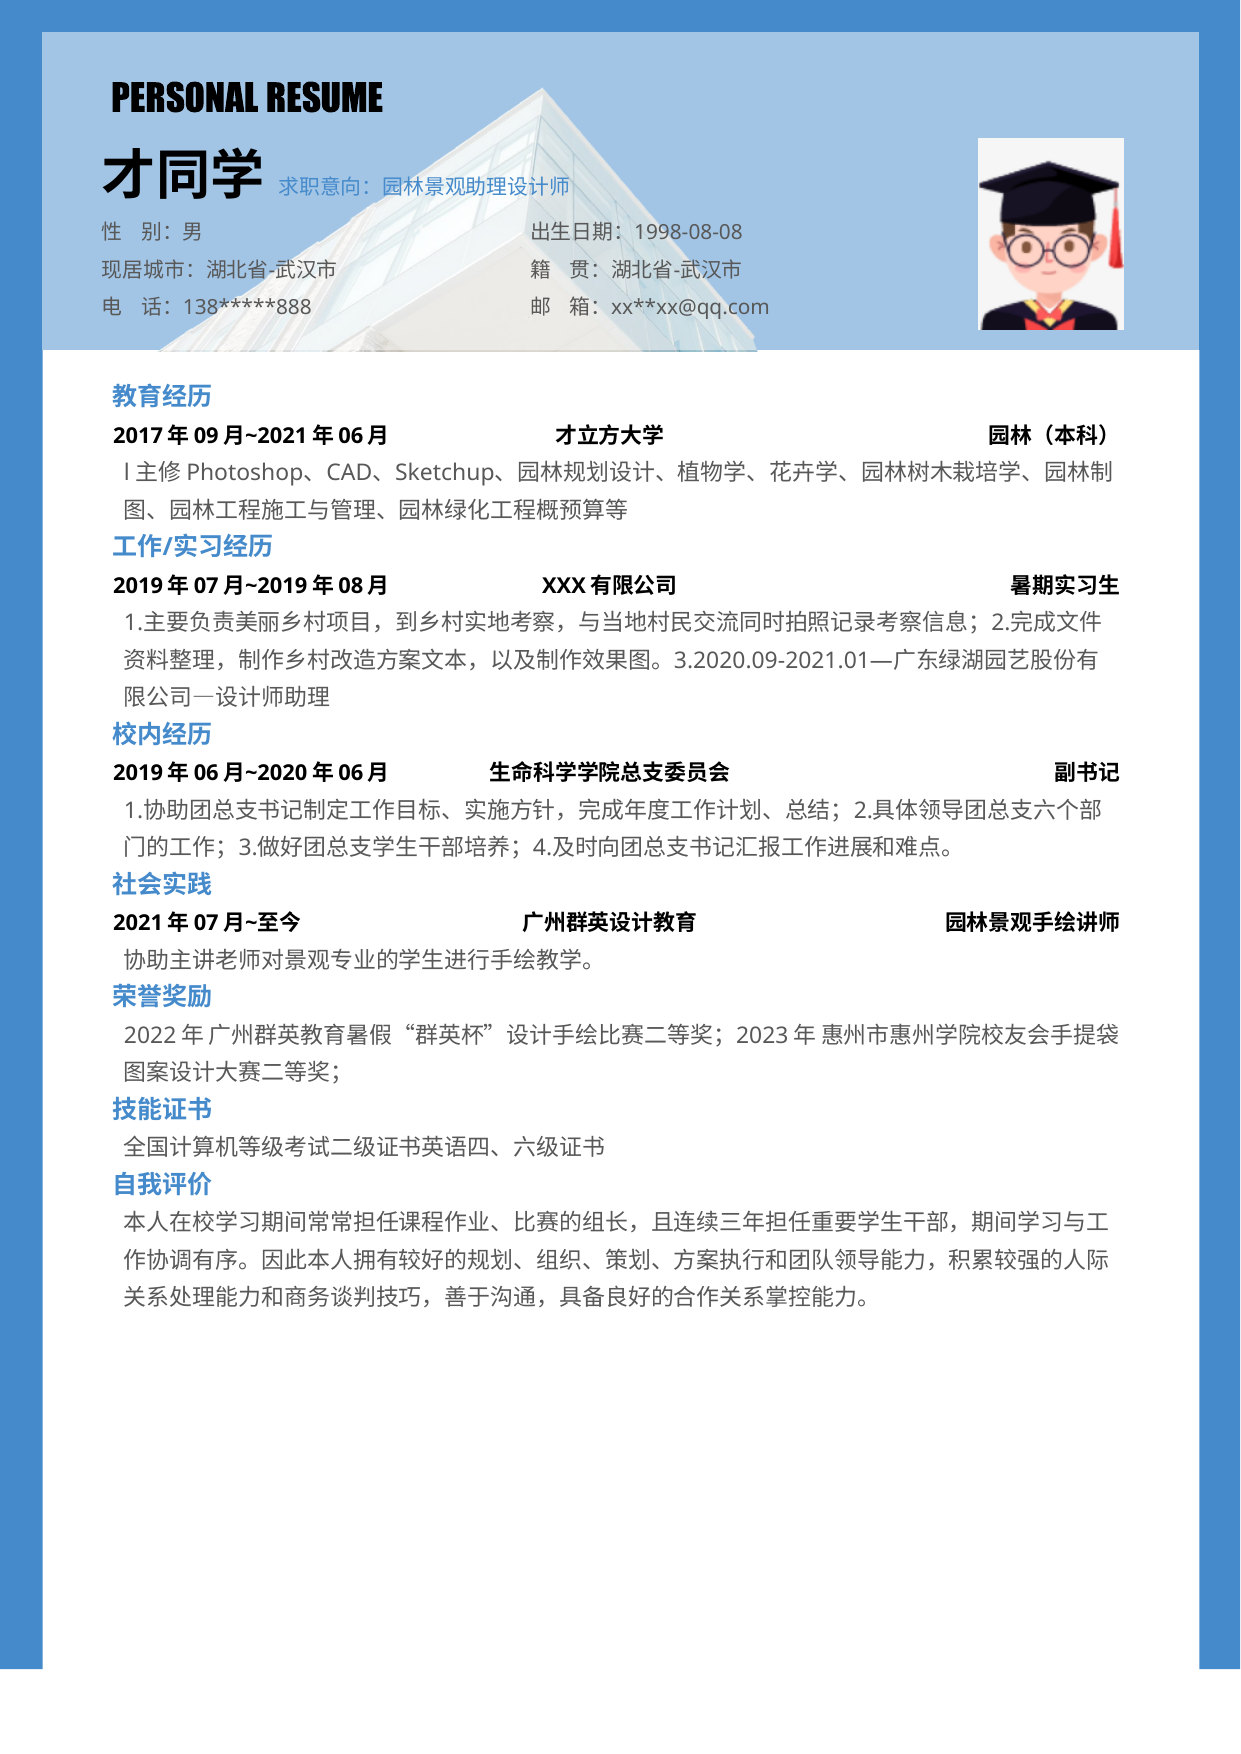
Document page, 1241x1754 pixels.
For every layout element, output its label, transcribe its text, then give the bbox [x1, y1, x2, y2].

table_cell 协助主讲老师对景观专业的学生进行手绘教学。 [113, 938, 1131, 976]
table_header 生命科学学院总支委员会 [439, 751, 791, 788]
table_header 广州群英设计教育 [439, 901, 791, 938]
table_cell 性 别：男 [101, 210, 529, 247]
table_header 园林景观手绘讲师 [791, 901, 1131, 938]
table_header 才同学 求职意向：园林景观助理设计师 [101, 131, 958, 210]
table_header 本人在校学习期间常常担任课程作业、比赛的组长，且连续三年担任重要学生干部，期间学习与工作协调有序。因此本人拥有较好的规划、组织、策划、方案执行和团队领导能力，积累较强的人际关系处理能力和商务谈判技巧，善于沟通，具备良好的合作关系掌控能力。 [113, 1201, 1131, 1313]
text 工作/实习经历 [112, 526, 1128, 563]
table_header XXX有限公司 [439, 563, 791, 601]
table_header [958, 131, 1116, 322]
text 荣誉奖励 [112, 976, 1128, 1013]
text 技能证书 [112, 1088, 1128, 1126]
table_header ﻿2022年 广州群英教育暑假“群英杯”设计手绘比赛二等奖； [113, 1013, 1131, 1088]
picture [978, 138, 1124, 330]
table_cell 出生日期：1998-08-08 [529, 210, 958, 247]
table_cell 1.主要负责美丽乡村项目，到乡村实地考察，与当地村民交流同时拍照记录考察信息； [113, 601, 1131, 713]
text 自我评价 [112, 1163, 1128, 1201]
table_header 2019年07月~2019年08月 [113, 563, 439, 601]
text 教育经历 [112, 376, 1128, 413]
text 社会实践 [112, 863, 1128, 901]
table_cell 现居城市：湖北省-武汉市 [101, 247, 529, 285]
table_header 2019年06月~2020年06月 [113, 751, 439, 788]
table_cell 电 话：138*****888 [101, 285, 529, 322]
table_cell l 主修Photoshop、CAD、Sketchup、园林规划设计、植物学、花卉学、园林树木栽培学、园林制图、园林工程施工与管理、园林绿化工程概预算等 [113, 451, 1131, 526]
table_header 园林（本科） [791, 413, 1131, 451]
table_cell 籍 贯：湖北省-武汉市 [529, 247, 958, 285]
table_header 副书记 [791, 751, 1131, 788]
table_header 2021年07月~至今 [113, 901, 439, 938]
text 校内经历 [112, 713, 1128, 751]
table_cell 邮 箱：xx**xx@qq.com [529, 285, 958, 322]
table_header 2017年09月~2021年06月 [113, 413, 439, 451]
table_header 暑期实习生 [791, 563, 1131, 601]
table_cell 1.协助团总支书记制定工作目标、实施方针，完成年度工作计划、总结； [113, 788, 1131, 863]
table_header 全国计算机等级考试二级证书 [113, 1126, 1131, 1163]
table_header 才立方大学 [439, 413, 791, 451]
